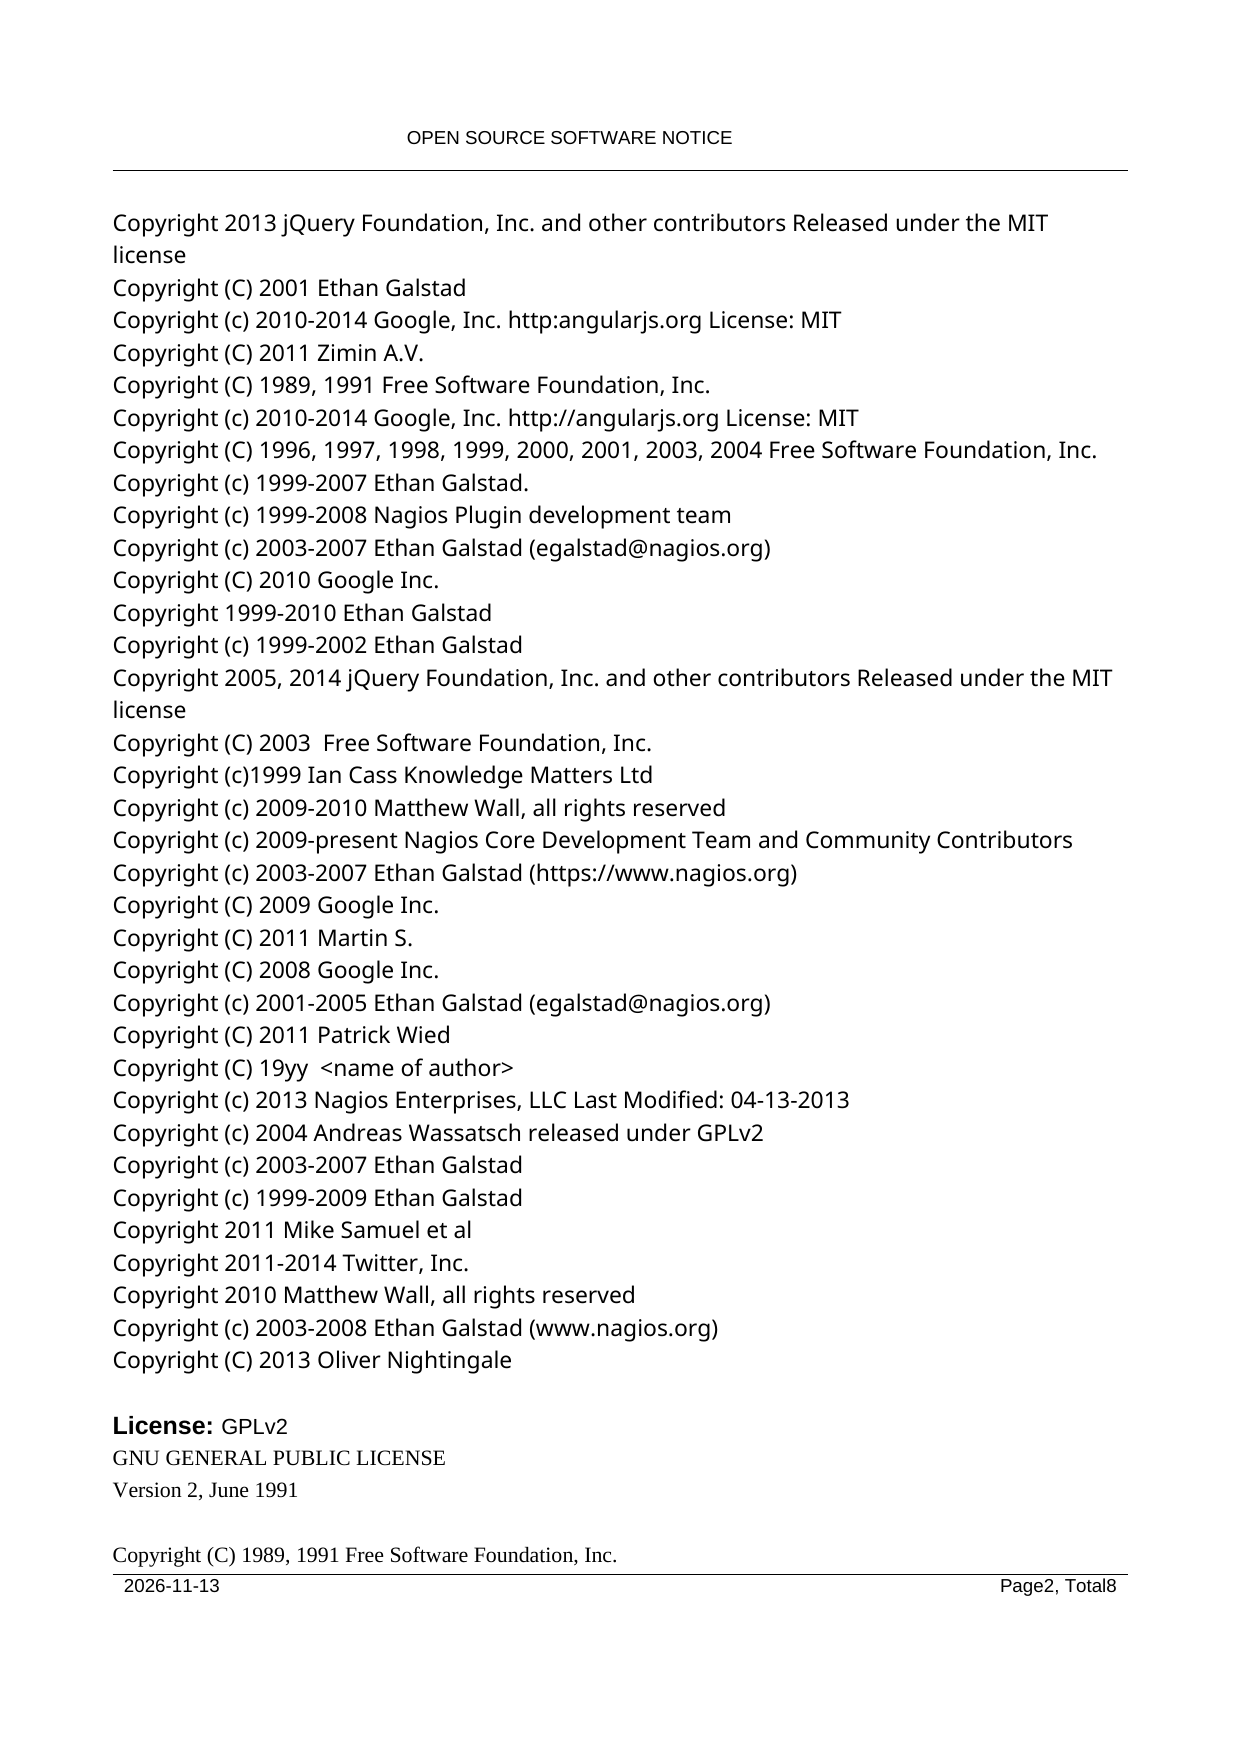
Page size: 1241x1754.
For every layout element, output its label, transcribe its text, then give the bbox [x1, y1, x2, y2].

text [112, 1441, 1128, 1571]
text License: GPLv2 [112, 1409, 1128, 1441]
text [112, 206, 1128, 1409]
